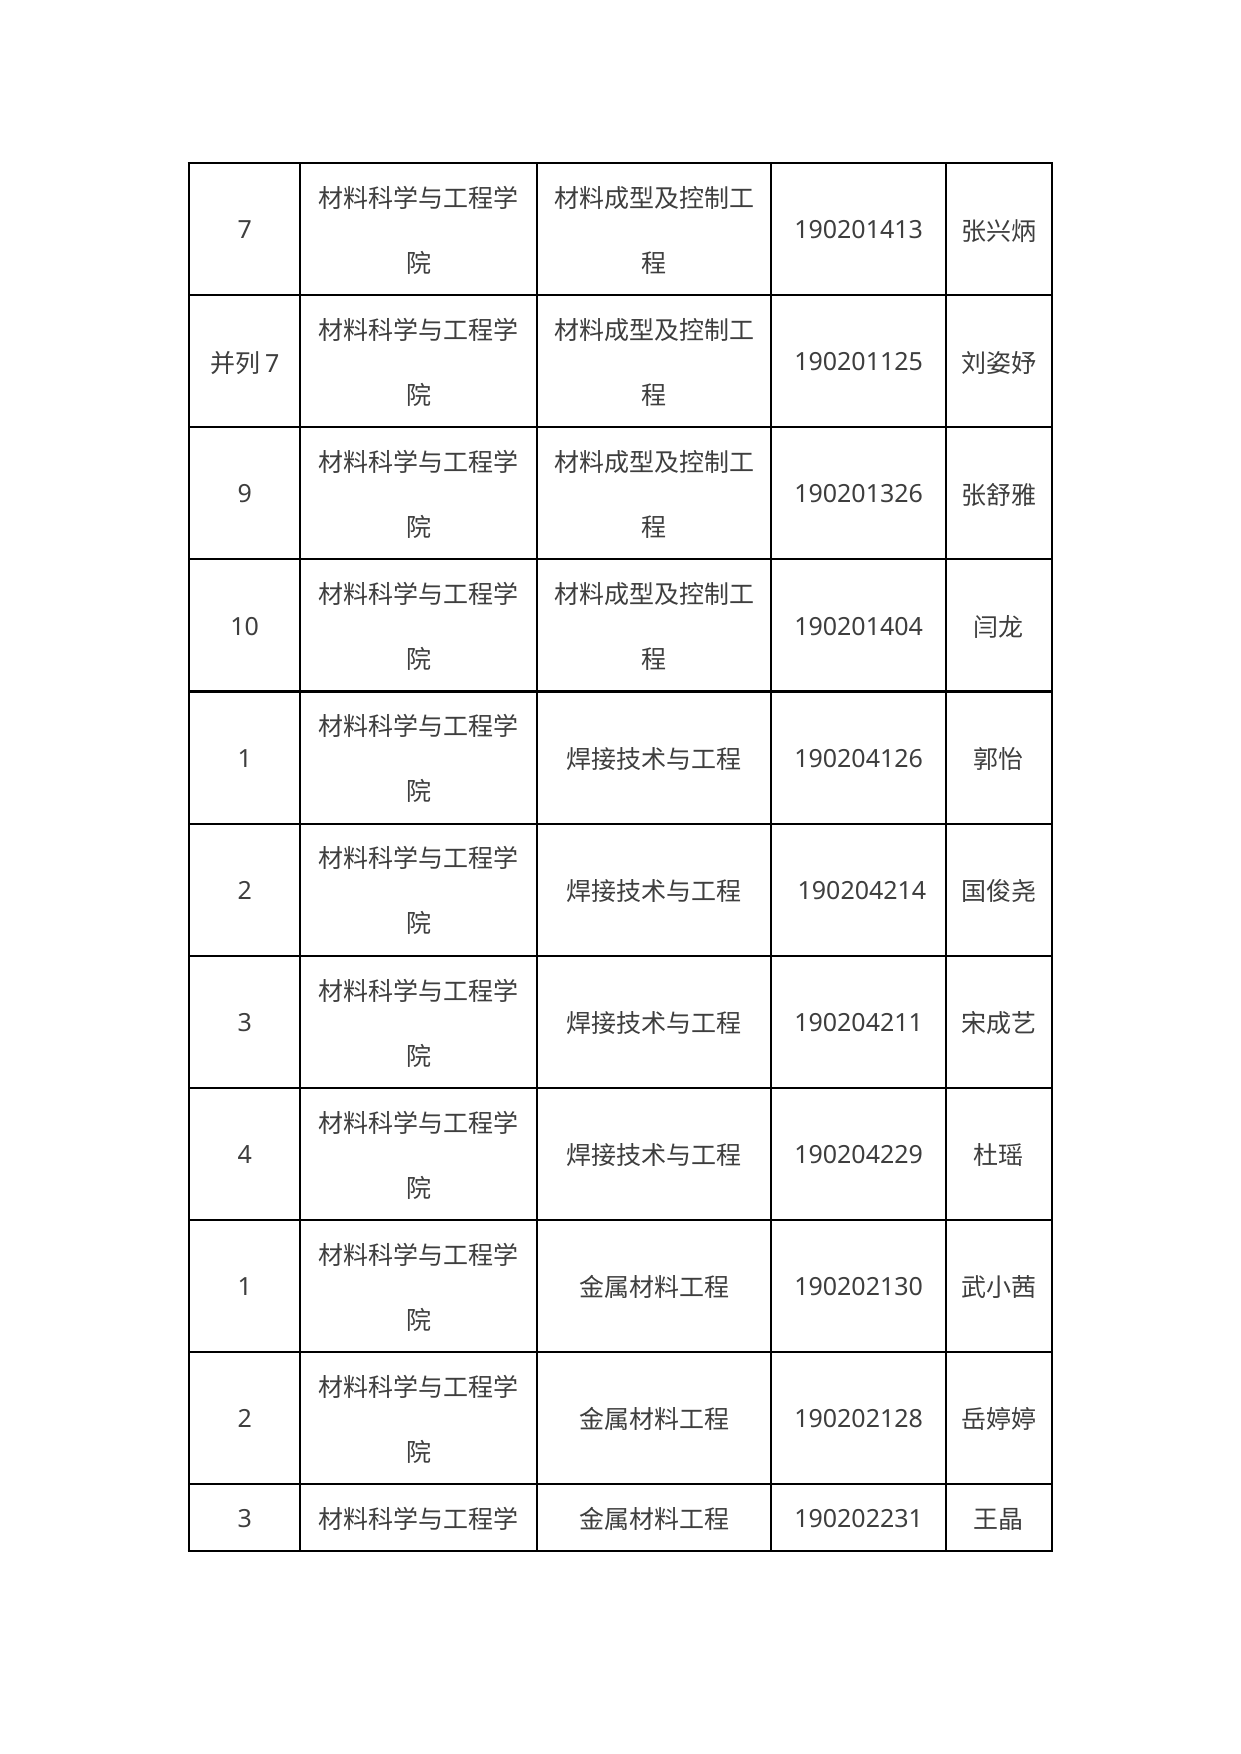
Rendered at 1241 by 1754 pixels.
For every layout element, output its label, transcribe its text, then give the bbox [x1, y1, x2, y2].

table_cell 经个人申请、工作小组审核、创新创业学院复核、院研究生推免工作小组审议通过，拟推荐赖淑芳等20名应届毕业生免试攻读硕士研究生，名单公示如下： 材料科学与工程学院 2022年9月12日 [190, 957, 299, 1087]
table_cell 经个人申请、工作小组审核、创新创业学院复核、院研究生推免工作小组审议通过，拟推荐赖淑芳等20名应届毕业生免试攻读硕士研究生，名单公示如下： 材料科学与工程学院 2022年9月12日 [301, 560, 536, 690]
table_cell 经个人申请、工作小组审核、创新创业学院复核、院研究生推免工作小组审议通过，拟推荐赖淑芳等20名应届毕业生免试攻读硕士研究生，名单公示如下： 材料科学与工程学院 2022年9月12日 [301, 825, 536, 955]
table_cell 经个人申请、工作小组审核、创新创业学院复核、院研究生推免工作小组审议通过，拟推荐赖淑芳等20名应届毕业生免试攻读硕士研究生，名单公示如下： 材料科学与工程学院 2022年9月12日 [772, 1353, 945, 1483]
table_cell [301, 164, 536, 294]
table_cell 经个人申请、工作小组审核、创新创业学院复核、院研究生推免工作小组审议通过，拟推荐赖淑芳等20名应届毕业生免试攻读硕士研究生，名单公示如下： 材料科学与工程学院 2022年9月12日 [538, 560, 770, 690]
table_cell 经个人申请、工作小组审核、创新创业学院复核、院研究生推免工作小组审议通过，拟推荐赖淑芳等20名应届毕业生免试攻读硕士研究生，名单公示如下： 材料科学与工程学院 2022年9月12日 [772, 693, 945, 823]
table_cell 经个人申请、工作小组审核、创新创业学院复核、院研究生推免工作小组审议通过，拟推荐赖淑芳等20名应届毕业生免试攻读硕士研究生，名单公示如下： 材料科学与工程学院 2022年9月12日 [538, 1221, 770, 1351]
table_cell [947, 1485, 1051, 1550]
table_cell 经个人申请、工作小组审核、创新创业学院复核、院研究生推免工作小组审议通过，拟推荐赖淑芳等20名应届毕业生免试攻读硕士研究生，名单公示如下： 材料科学与工程学院 2022年9月12日 [538, 693, 770, 823]
table_cell 经个人申请、工作小组审核、创新创业学院复核、院研究生推免工作小组审议通过，拟推荐赖淑芳等20名应届毕业生免试攻读硕士研究生，名单公示如下： 材料科学与工程学院 2022年9月12日 [538, 1353, 770, 1483]
table_cell 经个人申请、工作小组审核、创新创业学院复核、院研究生推免工作小组审议通过，拟推荐赖淑芳等20名应届毕业生免试攻读硕士研究生，名单公示如下： 材料科学与工程学院 2022年9月12日 [947, 957, 1051, 1087]
table_cell 经个人申请、工作小组审核、创新创业学院复核、院研究生推免工作小组审议通过，拟推荐赖淑芳等20名应届毕业生免试攻读硕士研究生，名单公示如下： 材料科学与工程学院 2022年9月12日 [301, 1089, 536, 1219]
table_cell 经个人申请、工作小组审核、创新创业学院复核、院研究生推免工作小组审议通过，拟推荐赖淑芳等20名应届毕业生免试攻读硕士研究生，名单公示如下： 材料科学与工程学院 2022年9月12日 [772, 825, 945, 955]
table_cell 经个人申请、工作小组审核、创新创业学院复核、院研究生推免工作小组审议通过，拟推荐赖淑芳等20名应届毕业生免试攻读硕士研究生，名单公示如下： 材料科学与工程学院 2022年9月12日 [947, 1221, 1051, 1351]
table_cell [772, 164, 945, 294]
table_cell 经个人申请、工作小组审核、创新创业学院复核、院研究生推免工作小组审议通过，拟推荐赖淑芳等20名应届毕业生免试攻读硕士研究生，名单公示如下： 材料科学与工程学院 2022年9月12日 [947, 1353, 1051, 1483]
table_cell 经个人申请、工作小组审核、创新创业学院复核、院研究生推免工作小组审议通过，拟推荐赖淑芳等20名应届毕业生免试攻读硕士研究生，名单公示如下： 材料科学与工程学院 2022年9月12日 [538, 296, 770, 426]
table_cell 经个人申请、工作小组审核、创新创业学院复核、院研究生推免工作小组审议通过，拟推荐赖淑芳等20名应届毕业生免试攻读硕士研究生，名单公示如下： 材料科学与工程学院 2022年9月12日 [538, 428, 770, 558]
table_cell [301, 1485, 536, 1550]
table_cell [538, 164, 770, 294]
table_cell 经个人申请、工作小组审核、创新创业学院复核、院研究生推免工作小组审议通过，拟推荐赖淑芳等20名应届毕业生免试攻读硕士研究生，名单公示如下： 材料科学与工程学院 2022年9月12日 [947, 296, 1051, 426]
table_cell 经个人申请、工作小组审核、创新创业学院复核、院研究生推免工作小组审议通过，拟推荐赖淑芳等20名应届毕业生免试攻读硕士研究生，名单公示如下： 材料科学与工程学院 2022年9月12日 [772, 560, 945, 690]
table_cell 经个人申请、工作小组审核、创新创业学院复核、院研究生推免工作小组审议通过，拟推荐赖淑芳等20名应届毕业生免试攻读硕士研究生，名单公示如下： 材料科学与工程学院 2022年9月12日 [190, 296, 299, 426]
table_cell 经个人申请、工作小组审核、创新创业学院复核、院研究生推免工作小组审议通过，拟推荐赖淑芳等20名应届毕业生免试攻读硕士研究生，名单公示如下： 材料科学与工程学院 2022年9月12日 [190, 1221, 299, 1351]
table_cell 经个人申请、工作小组审核、创新创业学院复核、院研究生推免工作小组审议通过，拟推荐赖淑芳等20名应届毕业生免试攻读硕士研究生，名单公示如下： 材料科学与工程学院 2022年9月12日 [947, 1089, 1051, 1219]
table_cell 经个人申请、工作小组审核、创新创业学院复核、院研究生推免工作小组审议通过，拟推荐赖淑芳等20名应届毕业生免试攻读硕士研究生，名单公示如下： 材料科学与工程学院 2022年9月12日 [301, 1221, 536, 1351]
table_cell 经个人申请、工作小组审核、创新创业学院复核、院研究生推免工作小组审议通过，拟推荐赖淑芳等20名应届毕业生免试攻读硕士研究生，名单公示如下： 材料科学与工程学院 2022年9月12日 [947, 693, 1051, 823]
table_cell 经个人申请、工作小组审核、创新创业学院复核、院研究生推免工作小组审议通过，拟推荐赖淑芳等20名应届毕业生免试攻读硕士研究生，名单公示如下： 材料科学与工程学院 2022年9月12日 [947, 825, 1051, 955]
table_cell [772, 1485, 945, 1550]
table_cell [190, 1485, 299, 1550]
table_cell 经个人申请、工作小组审核、创新创业学院复核、院研究生推免工作小组审议通过，拟推荐赖淑芳等20名应届毕业生免试攻读硕士研究生，名单公示如下： 材料科学与工程学院 2022年9月12日 [190, 1353, 299, 1483]
table_cell 经个人申请、工作小组审核、创新创业学院复核、院研究生推免工作小组审议通过，拟推荐赖淑芳等20名应届毕业生免试攻读硕士研究生，名单公示如下： 材料科学与工程学院 2022年9月12日 [538, 825, 770, 955]
table_cell 经个人申请、工作小组审核、创新创业学院复核、院研究生推免工作小组审议通过，拟推荐赖淑芳等20名应届毕业生免试攻读硕士研究生，名单公示如下： 材料科学与工程学院 2022年9月12日 [538, 1089, 770, 1219]
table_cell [947, 164, 1051, 294]
table_cell 经个人申请、工作小组审核、创新创业学院复核、院研究生推免工作小组审议通过，拟推荐赖淑芳等20名应届毕业生免试攻读硕士研究生，名单公示如下： 材料科学与工程学院 2022年9月12日 [190, 560, 299, 690]
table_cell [538, 1485, 770, 1550]
table_cell 经个人申请、工作小组审核、创新创业学院复核、院研究生推免工作小组审议通过，拟推荐赖淑芳等20名应届毕业生免试攻读硕士研究生，名单公示如下： 材料科学与工程学院 2022年9月12日 [772, 296, 945, 426]
table_cell 经个人申请、工作小组审核、创新创业学院复核、院研究生推免工作小组审议通过，拟推荐赖淑芳等20名应届毕业生免试攻读硕士研究生，名单公示如下： 材料科学与工程学院 2022年9月12日 [301, 957, 536, 1087]
table_cell 经个人申请、工作小组审核、创新创业学院复核、院研究生推免工作小组审议通过，拟推荐赖淑芳等20名应届毕业生免试攻读硕士研究生，名单公示如下： 材料科学与工程学院 2022年9月12日 [947, 428, 1051, 558]
table_cell 经个人申请、工作小组审核、创新创业学院复核、院研究生推免工作小组审议通过，拟推荐赖淑芳等20名应届毕业生免试攻读硕士研究生，名单公示如下： 材料科学与工程学院 2022年9月12日 [772, 428, 945, 558]
table_cell 经个人申请、工作小组审核、创新创业学院复核、院研究生推免工作小组审议通过，拟推荐赖淑芳等20名应届毕业生免试攻读硕士研究生，名单公示如下： 材料科学与工程学院 2022年9月12日 [772, 1089, 945, 1219]
table_cell 经个人申请、工作小组审核、创新创业学院复核、院研究生推免工作小组审议通过，拟推荐赖淑芳等20名应届毕业生免试攻读硕士研究生，名单公示如下： 材料科学与工程学院 2022年9月12日 [772, 957, 945, 1087]
table_cell 经个人申请、工作小组审核、创新创业学院复核、院研究生推免工作小组审议通过，拟推荐赖淑芳等20名应届毕业生免试攻读硕士研究生，名单公示如下： 材料科学与工程学院 2022年9月12日 [190, 428, 299, 558]
table_cell 经个人申请、工作小组审核、创新创业学院复核、院研究生推免工作小组审议通过，拟推荐赖淑芳等20名应届毕业生免试攻读硕士研究生，名单公示如下： 材料科学与工程学院 2022年9月12日 [190, 825, 299, 955]
table_cell 经个人申请、工作小组审核、创新创业学院复核、院研究生推免工作小组审议通过，拟推荐赖淑芳等20名应届毕业生免试攻读硕士研究生，名单公示如下： 材料科学与工程学院 2022年9月12日 [190, 1089, 299, 1219]
table_cell 经个人申请、工作小组审核、创新创业学院复核、院研究生推免工作小组审议通过，拟推荐赖淑芳等20名应届毕业生免试攻读硕士研究生，名单公示如下： 材料科学与工程学院 2022年9月12日 [301, 1353, 536, 1483]
table_cell 经个人申请、工作小组审核、创新创业学院复核、院研究生推免工作小组审议通过，拟推荐赖淑芳等20名应届毕业生免试攻读硕士研究生，名单公示如下： 材料科学与工程学院 2022年9月12日 [190, 693, 299, 823]
table_cell 经个人申请、工作小组审核、创新创业学院复核、院研究生推免工作小组审议通过，拟推荐赖淑芳等20名应届毕业生免试攻读硕士研究生，名单公示如下： 材料科学与工程学院 2022年9月12日 [947, 560, 1051, 690]
table_cell 经个人申请、工作小组审核、创新创业学院复核、院研究生推免工作小组审议通过，拟推荐赖淑芳等20名应届毕业生免试攻读硕士研究生，名单公示如下： 材料科学与工程学院 2022年9月12日 [772, 1221, 945, 1351]
table_cell 经个人申请、工作小组审核、创新创业学院复核、院研究生推免工作小组审议通过，拟推荐赖淑芳等20名应届毕业生免试攻读硕士研究生，名单公示如下： 材料科学与工程学院 2022年9月12日 [301, 428, 536, 558]
table_cell 经个人申请、工作小组审核、创新创业学院复核、院研究生推免工作小组审议通过，拟推荐赖淑芳等20名应届毕业生免试攻读硕士研究生，名单公示如下： 材料科学与工程学院 2022年9月12日 [301, 693, 536, 823]
table_cell 经个人申请、工作小组审核、创新创业学院复核、院研究生推免工作小组审议通过，拟推荐赖淑芳等20名应届毕业生免试攻读硕士研究生，名单公示如下： 材料科学与工程学院 2022年9月12日 [538, 957, 770, 1087]
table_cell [190, 164, 299, 294]
table_cell 经个人申请、工作小组审核、创新创业学院复核、院研究生推免工作小组审议通过，拟推荐赖淑芳等20名应届毕业生免试攻读硕士研究生，名单公示如下： 材料科学与工程学院 2022年9月12日 [301, 296, 536, 426]
